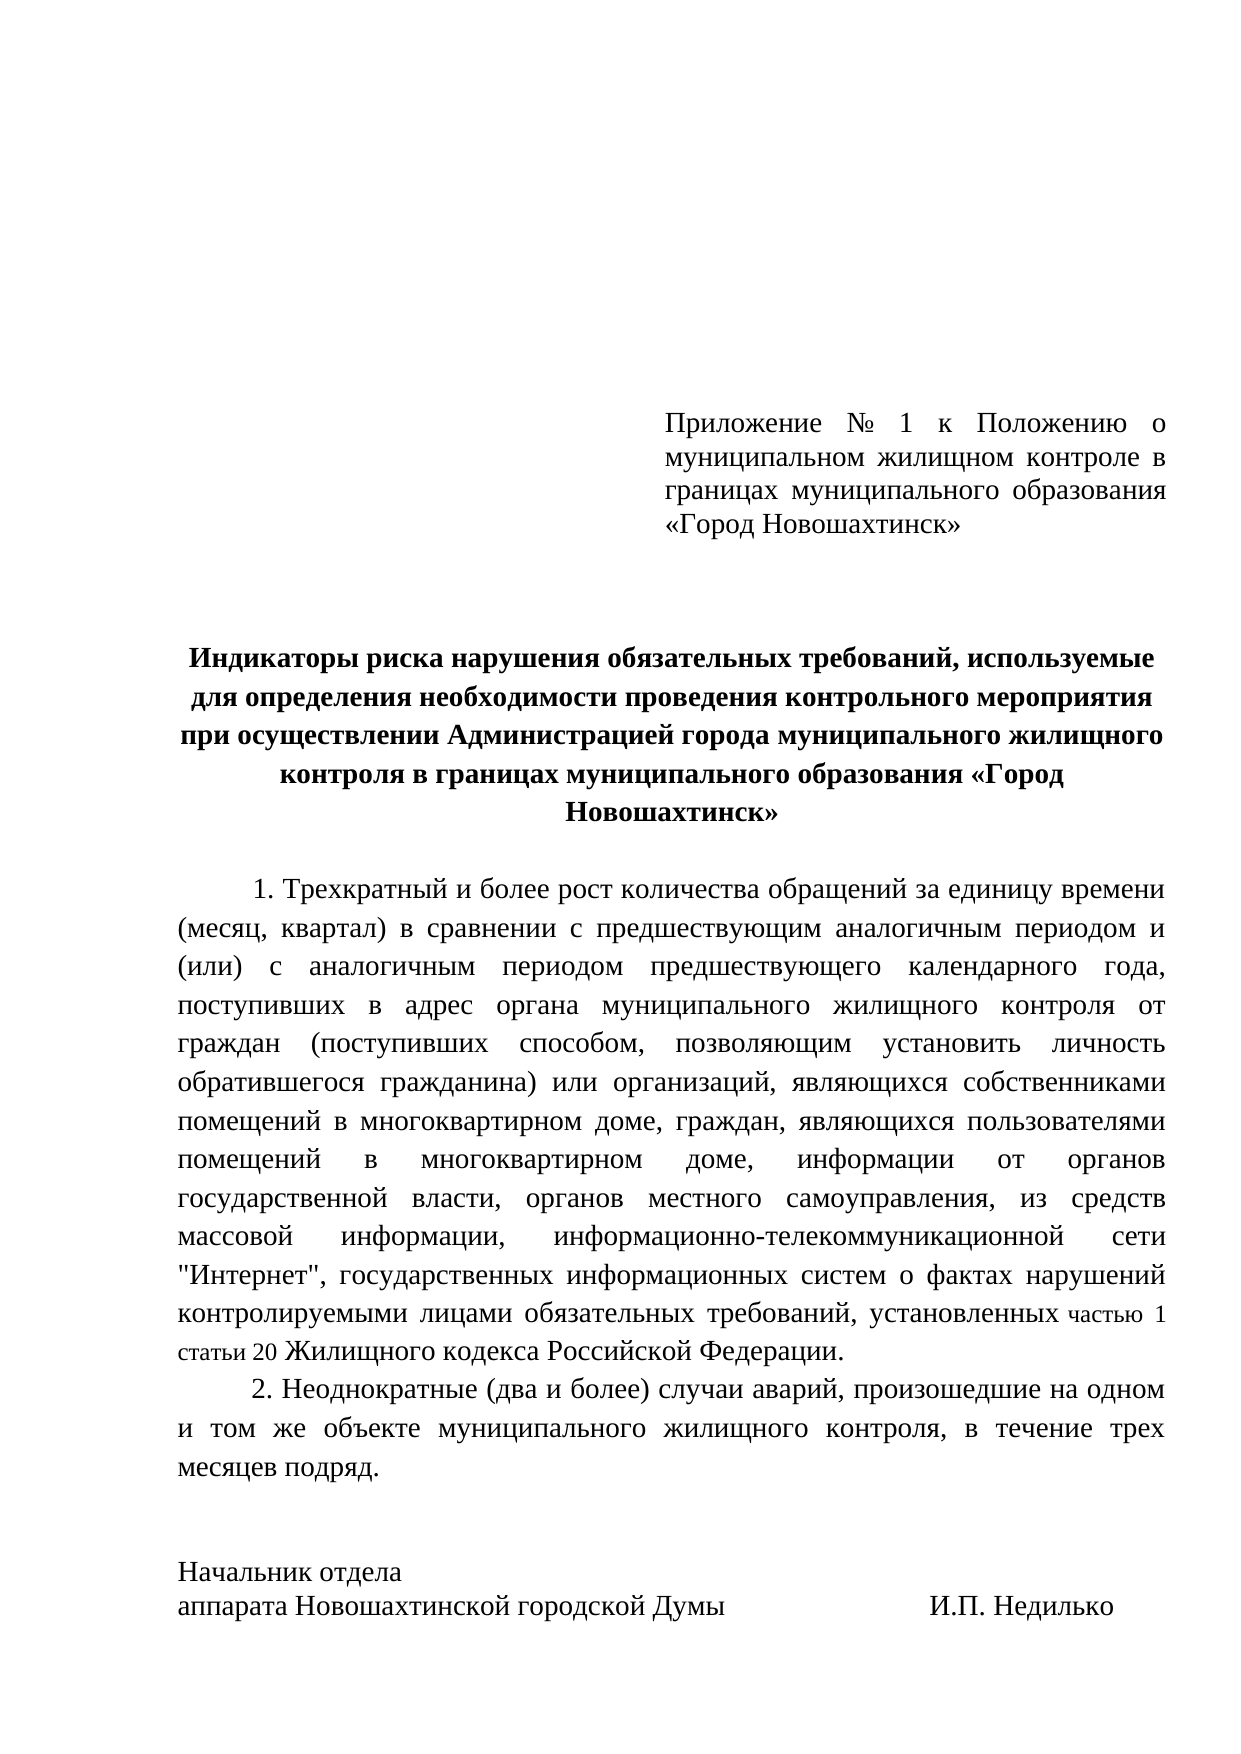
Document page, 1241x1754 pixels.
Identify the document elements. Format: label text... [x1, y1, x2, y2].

text 2. Неоднократные (два и более) случаи аварий, произошедшие на одном и том же объекте муниципального жилищного контроля, в течение трех месяцев подряд. [177, 1372, 1167, 1482]
text 1. Трехкратный и более рост количества обращений за единицу времени (месяц, квартал) в сравнении с предшествующим аналогичным периодом и (или) с аналогичным периодом предшествующего календарного года, поступивших в адрес органа муниципального жилищного контроля от граждан (поступивших способом, позволяющим установить личность обратившегося гражданина) или организаций, являющихся собственниками помещений в многоквартирном доме, граждан, являющихся пользователями помещений в многоквартирном доме, информации от органов государственной власти, органов местного самоуправления, из средств массовой информации, информационно-телекоммуникационной сети "Интернет", государственных информационных систем о фактах нарушений контролируемыми лицами обязательных требований, установленных частью 1 статьи 20 Жилищного кодекса Российской Федерации. [177, 871, 1167, 1367]
text Приложение № 1 к Положению о муниципальном жилищном контроле в границах муниципального образования «Город Новошахтинск» [664, 405, 1167, 539]
text Начальник отдела [177, 1554, 1167, 1588]
text аппарата Новошахтинской городской Думы И.П. Недилько [177, 1588, 1167, 1621]
text Индикаторы риска нарушения обязательных требований, используемые для определения необходимости проведения контрольного мероприятия при осуществлении Администрацией города муниципального жилищного контроля в границах муниципального образования «Город Новошахтинск» [177, 640, 1167, 828]
